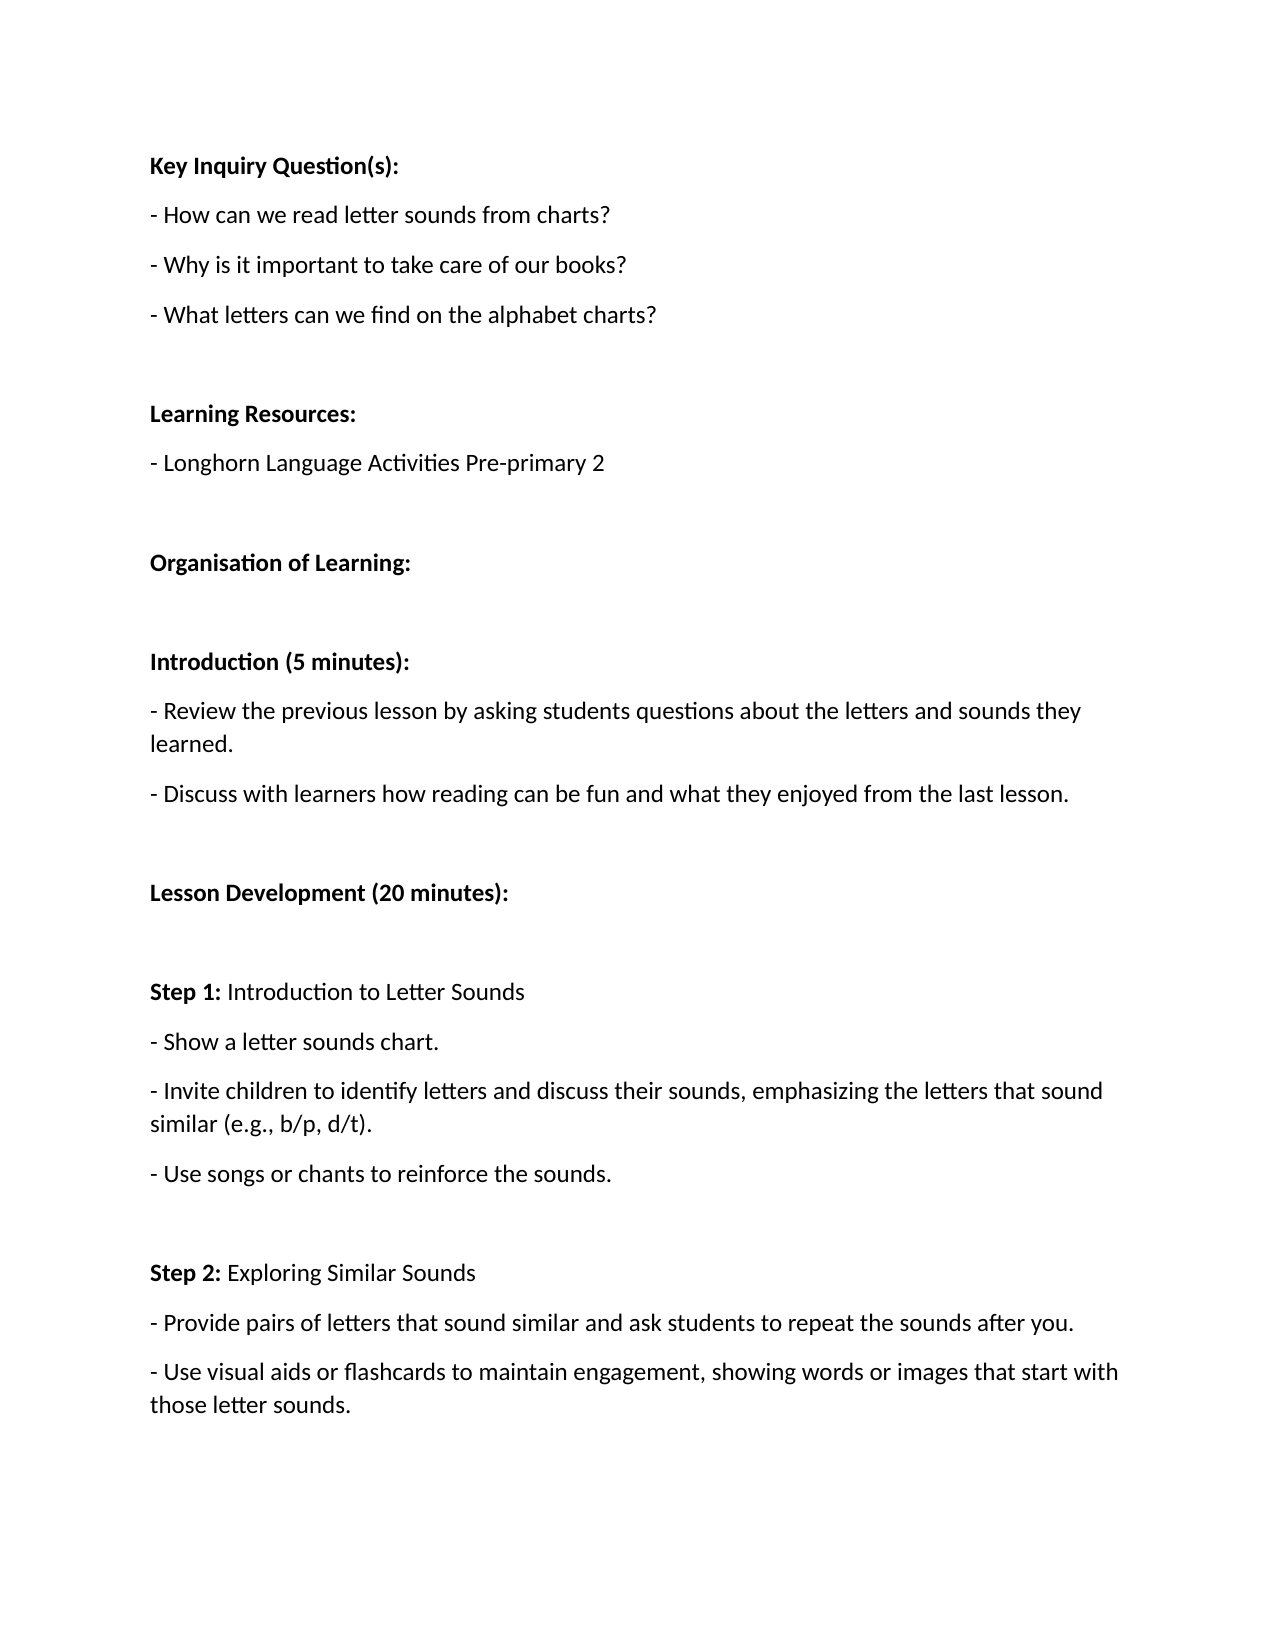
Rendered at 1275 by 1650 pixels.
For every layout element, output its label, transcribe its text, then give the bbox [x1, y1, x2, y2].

text - What letters can we find on the alphabet charts? [150, 299, 1125, 329]
text Step 1: Introduction to Letter Sounds [150, 976, 1125, 1007]
text Step 2: Exploring Similar Sounds [150, 1257, 1125, 1288]
text - Use songs or chants to reinforce the sounds. [150, 1158, 1125, 1188]
text - Invite children to identify letters and discuss their sounds, emphasizing the letters that sound similar (e.g., b/p, d/t). [150, 1075, 1125, 1139]
text - Use visual aids or flashcards to maintain engagement, showing words or images that start with those letter sounds. [150, 1356, 1125, 1420]
text - How can we read letter sounds from charts? [150, 199, 1125, 230]
text - Longhorn Language Activities Pre-primary 2 [150, 447, 1125, 478]
text Introduction (5 minutes): [150, 646, 1125, 676]
text Organisation of Learning: [150, 547, 1125, 577]
text - Why is it important to take care of our books? [150, 249, 1125, 280]
text Learning Resources: [150, 398, 1125, 428]
text - Provide pairs of letters that sound similar and ask students to repeat the sounds after you. [150, 1307, 1125, 1337]
text Key Inquiry Question(s): [150, 150, 1125, 181]
text Lesson Development (20 minutes): [150, 877, 1125, 908]
text - Review the previous lesson by asking students questions about the letters and sounds they learned. [150, 695, 1125, 759]
text - Discuss with learners how reading can be fun and what they enjoyed from the last lesson. [150, 778, 1125, 808]
text - Show a letter sounds chart. [150, 1026, 1125, 1056]
